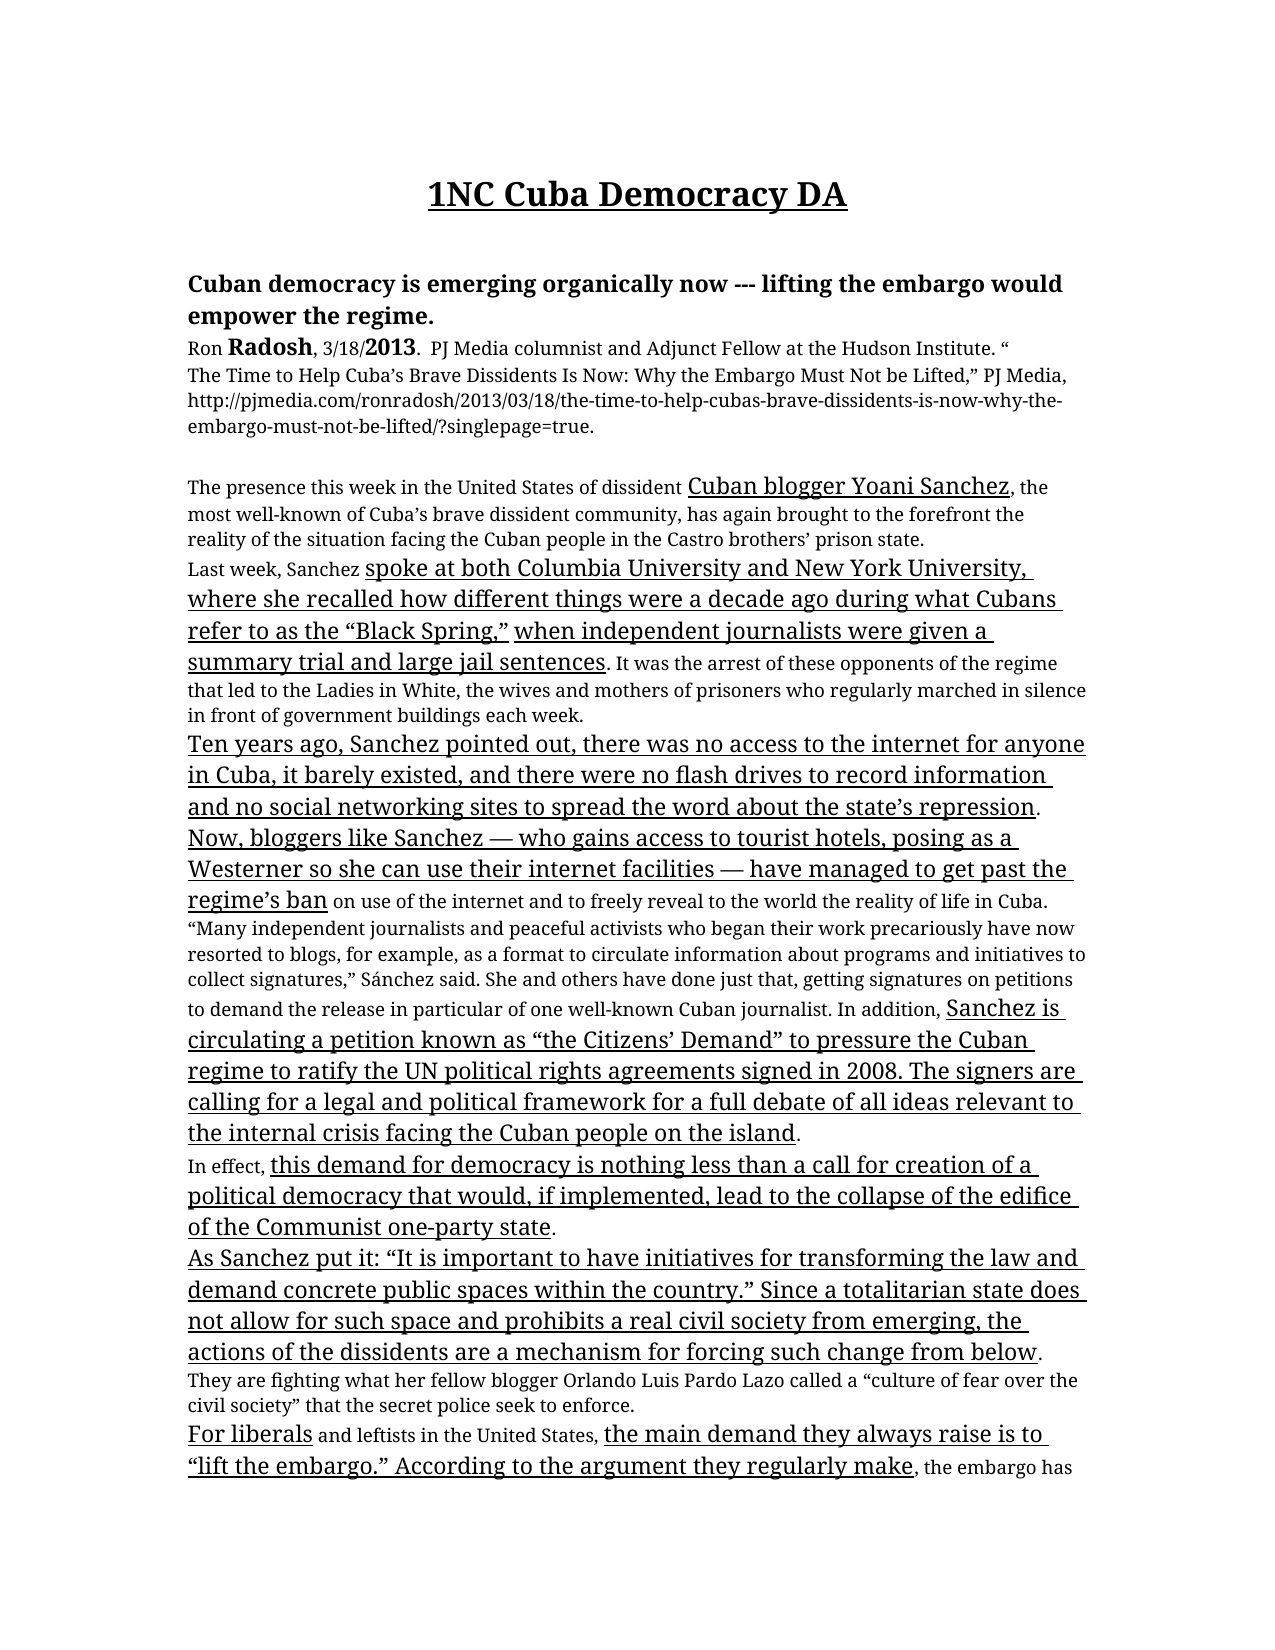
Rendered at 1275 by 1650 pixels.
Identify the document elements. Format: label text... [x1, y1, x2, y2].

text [187, 1418, 1087, 1481]
text Last week, Sanchez spoke at both Columbia University and New York University, where she recalled how different things were a decade ago during what Cubans refer to as the “Black Spring,” when independent journalists were given a summary trial and large jail sentences. It was the arrest of these opponents of the regime that led to the Ladies in White, the wives and mothers of prisoners who regularly marched in silence in front of government buildings each week. [187, 552, 1087, 728]
text As Sanchez put it: “It is important to have initiatives for transforming the law and demand concrete public spaces within the country.” Since a totalitarian state does not allow for such space and prohibits a real civil society from emerging, the actions of the dissidents are a mechanism for forcing such change from below. They are fighting what her fellow blogger Orlando Luis Pardo Lazo called a “culture of fear over the civil society” that the secret police seek to enforce. [187, 1242, 1087, 1300]
subtitle 1NC Cuba Democracy DA [187, 171, 1087, 216]
text Ron Radosh, 3/18/2013. PJ Media columnist and Adjunct Fellow at the Hudson Institute. “ The Time to Help Cuba’s Brave Dissidents Is Now: Why the Embargo Must Not be Lifted,” PJ Media, http://pjmedia.com/ronradosh/2013/03/18/the-time-to-help-cubas-brave-dissidents-is-now-why-the-embargo-must-not-be-lifted/?singlepage=true. [187, 331, 1087, 439]
subtitle Cuban democracy is emerging organically now --- lifting the embargo would empower the regime. [187, 268, 1087, 331]
text Ten years ago, Sanchez pointed out, there was no access to the internet for anyone in Cuba, it barely existed, and there were no flash drives to record information and no social networking sites to spread the word about the state’s repression. Now, bloggers like Sanchez — who gains access to tourist hotels, posing as a Westerner so she can use their internet facilities — have managed to get past the regime’s ban on use of the internet and to freely reveal to the world the reality of life in Cuba. [187, 728, 1087, 916]
text “Many independent journalists and peaceful activists who began their work precariously have now resorted to blogs, for example, as a format to circulate information about programs and initiatives to collect signatures,” Sánchez said. She and others have done just that, getting signatures on petitions to demand the release in particular of one well-known Cuban journalist. In addition, Sanchez is circulating a petition known as “the Citizens’ Demand” to pressure the Cuban regime to ratify the UN political rights agreements signed in 2008. The signers are calling for a legal and political framework for a full debate of all ideas relevant to the internal crisis facing the Cuban people on the island. [187, 916, 1087, 1148]
text In effect, this demand for democracy is nothing less than a call for creation of a political democracy that would, if implemented, lead to the collapse of the edifice of the Communist one-party state. [187, 1148, 1087, 1242]
text The presence this week in the United States of dissident Cuban blogger Yoani Sanchez, the most well-known of Cuba’s brave dissident community, has again brought to the forefront the reality of the situation facing the Cuban people in the Castro brothers’ prison state. [187, 470, 1087, 552]
text As Sanchez put it: “It is important to have initiatives for transforming the law and demand concrete public spaces within the country.” Since a totalitarian state does not allow for such space and prohibits a real civil society from emerging, the actions of the dissidents are a mechanism for forcing such change from below. They are fighting what her fellow blogger Orlando Luis Pardo Lazo called a “culture of fear over the civil society” that the secret police seek to enforce. [187, 1301, 1087, 1418]
